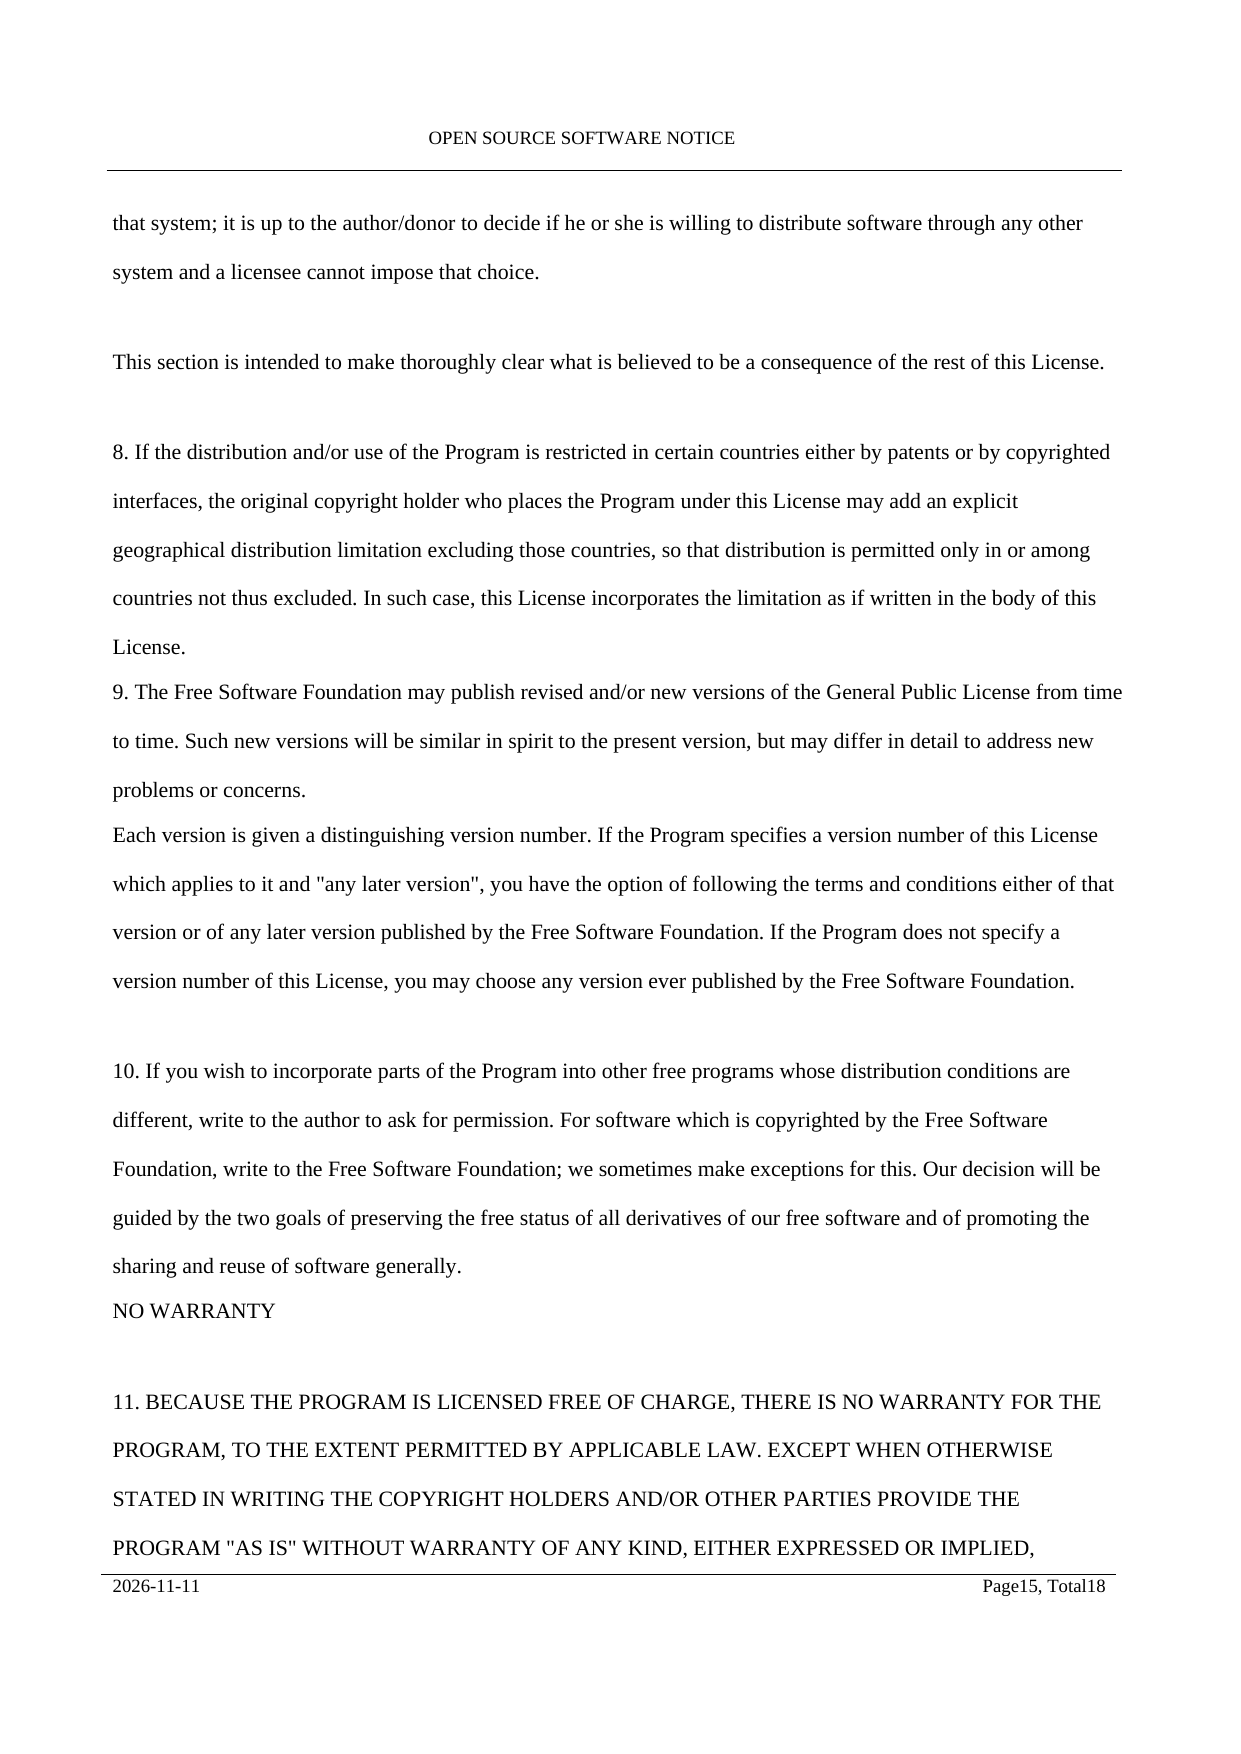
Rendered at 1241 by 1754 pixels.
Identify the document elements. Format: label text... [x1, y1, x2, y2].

text 10. If you wish to incorporate parts of the Program into other free programs whose distribution conditions are different, write to the author to ask for permission. For software which is copyrighted by the Free Software Foundation, write to the Free Software Foundation; we sometimes make exceptions for this. Our decision will be guided by the two goals of preserving the free status of all derivatives of our free software and of promoting the sharing and reuse of software generally. [112, 1055, 1128, 1282]
text 8. If the distribution and/or use of the Program is restricted in certain countries either by patents or by copyrighted interfaces, the original copyright holder who places the Program under this License may add an explicit geographical distribution limitation excluding those countries, so that distribution is permitted only in or among countries not thus excluded. In such case, this License incorporates the limitation as if written in the body of this License. [112, 436, 1128, 663]
text NO WARRANTY [112, 1295, 1128, 1327]
text This section is intended to make thoroughly clear what is believed to be a consequence of the rest of this License. [112, 345, 1128, 378]
text 9. The Free Software Foundation may publish revised and/or new versions of the General Public License from time to time. Such new versions will be similar in spirit to the present version, but may differ in detail to address new problems or concerns. [112, 676, 1128, 806]
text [112, 1385, 1128, 1564]
text Each version is given a distinguishing version number. If the Program specifies a version number of this License which applies to it and "any later version", you have the option of following the terms and conditions either of that version or of any later version published by the Free Software Foundation. If the Program does not specify a version number of this License, you may choose any version ever published by the Free Software Foundation. [112, 818, 1128, 997]
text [112, 206, 1128, 288]
